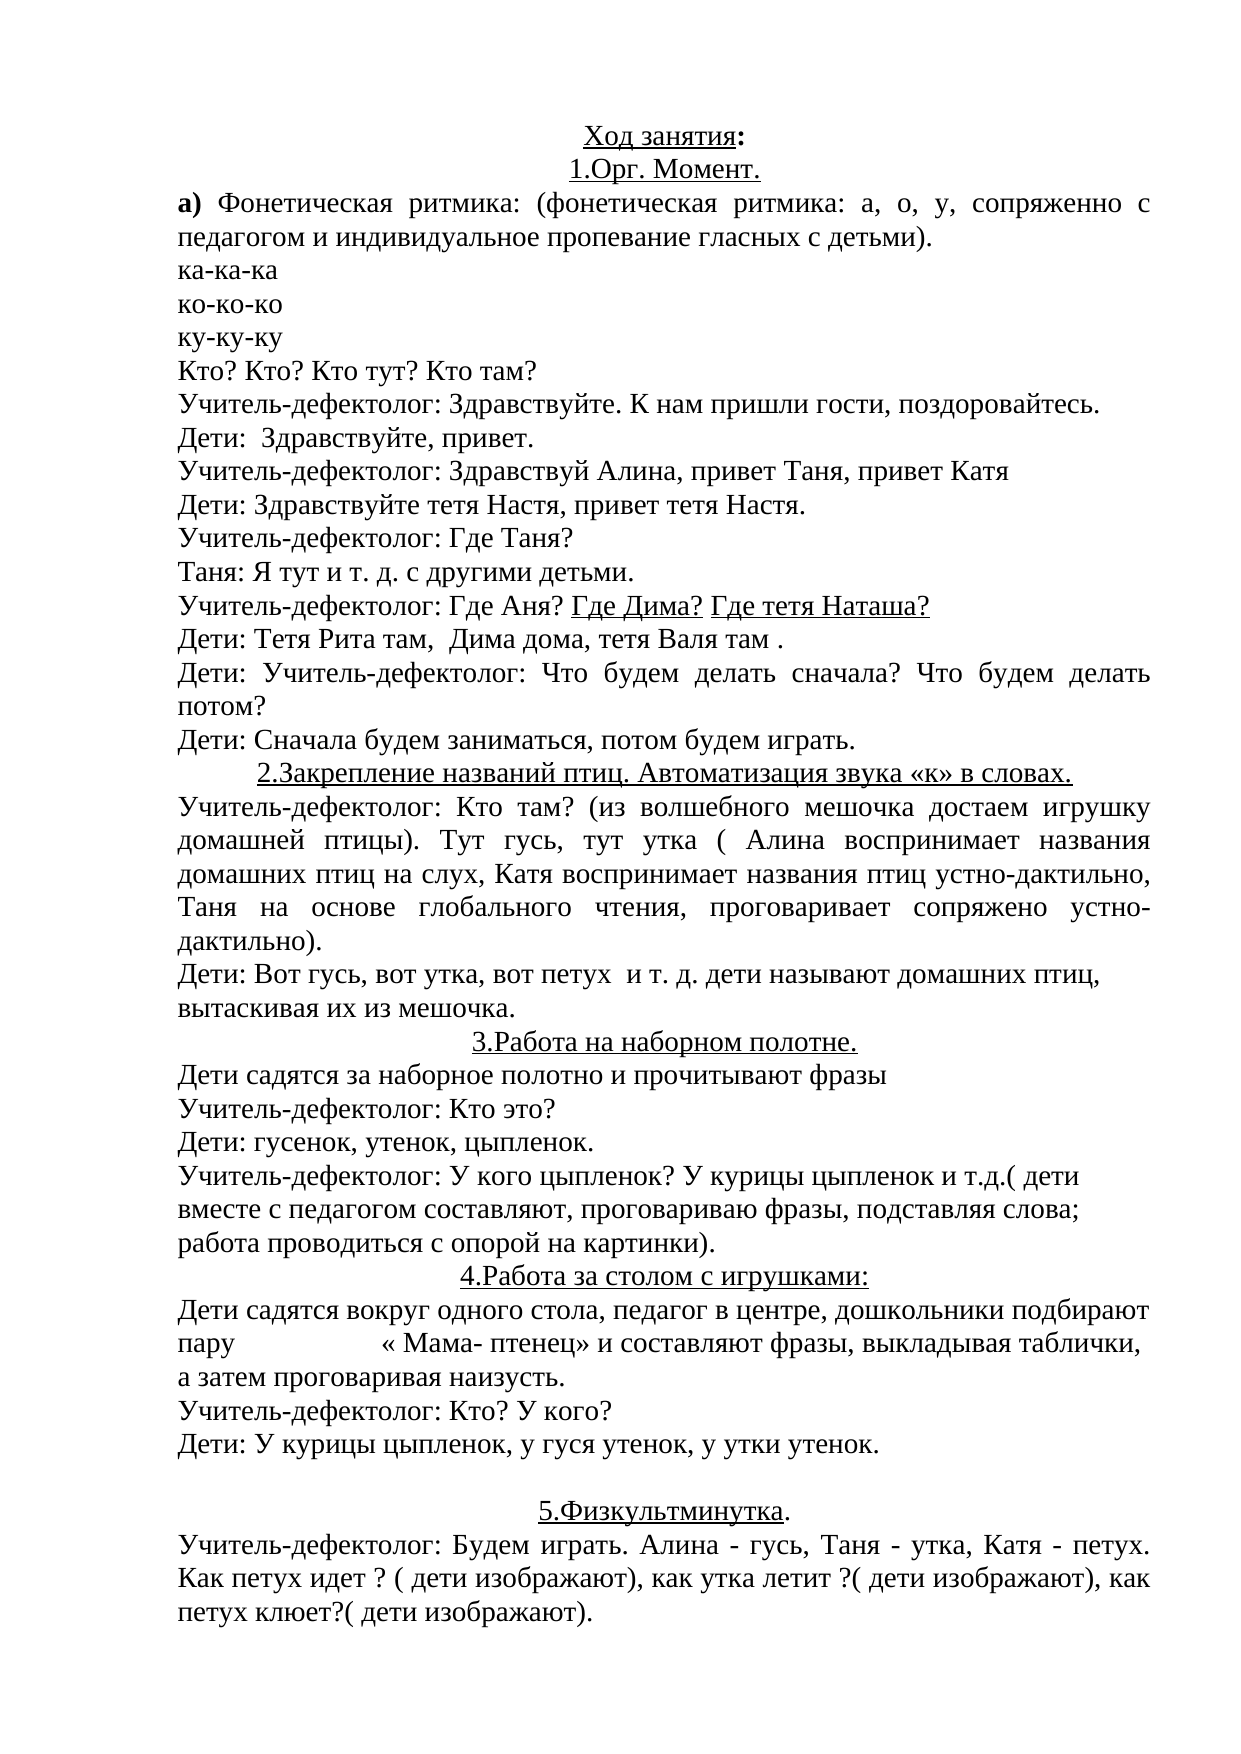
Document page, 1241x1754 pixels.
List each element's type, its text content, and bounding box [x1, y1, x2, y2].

text Кто? Кто? Кто тут? Кто там? [177, 353, 1152, 386]
text Учитель-дефектолог: Здравствуйте. К нам пришли гости, поздоровайтесь. [177, 386, 1152, 420]
text Учитель-дефектолог: Где Аня? Где Дима? Где тетя Наташа? [177, 588, 1152, 621]
text Учитель-дефектолог: Кто? У кого? [177, 1393, 1152, 1426]
text Дети садятся вокруг одного стола, педагог в центре, дошкольники подбирают пару « Мама- птенец» и составляют фразы, выкладывая таблички, а затем проговаривая наизусть. [177, 1292, 1152, 1393]
text Учитель-дефектолог: Кто это? [177, 1091, 1152, 1124]
text ко-ко-ко [177, 286, 1152, 319]
text ка-ка-ка [177, 252, 1152, 286]
text 2.Закрепление названий птиц. Автоматизация звука «к» в словах. [177, 755, 1152, 789]
text Дети: гусенок, утенок, цыпленок. [177, 1124, 1152, 1158]
text Дети: Здравствуйте тетя Настя, привет тетя Настя. [177, 487, 1152, 521]
text Учитель-дефектолог: Кто там? (из волшебного мешочка достаем игрушку домашней птицы). Тут гусь, тут утка ( Алина воспринимает названия домашних птиц на слух, Катя воспринимает названия птиц устно-дактильно, Таня на основе глобального чтения, проговаривает сопряжено устно-дактильно). [177, 789, 1152, 957]
text Учитель-дефектолог: У кого цыпленок? У курицы цыпленок и т.д.( дети вместе с педагогом составляют, проговариваю фразы, подставляя слова; работа проводиться с опорой на картинки). [177, 1158, 1152, 1258]
text 1.Орг. Момент. [177, 152, 1152, 185]
text Дети: Сначала будем заниматься, потом будем играть. [177, 722, 1152, 755]
text Учитель-дефектолог: Здравствуй Алина, привет Таня, привет Катя [177, 453, 1152, 487]
text Дети: У курицы цыпленок, у гуся утенок, у утки утенок. [177, 1426, 1152, 1460]
text Таня: Я тут и т. д. с другими детьми. [177, 554, 1152, 588]
text Ход занятия: [177, 118, 1152, 152]
text Дети садятся за наборное полотно и прочитывают фразы [177, 1057, 1152, 1091]
text Учитель-дефектолог: Будем играть. Алина - гусь, Таня - утка, Катя - петух. Как петух идет ? ( дети изображают), как утка летит ?( дети изображают), как петух клюет?( дети изображают). [177, 1527, 1152, 1627]
text ку-ку-ку [177, 319, 1152, 353]
text 5.Физкультминутка. [177, 1493, 1152, 1527]
text Учитель-дефектолог: Где Таня? [177, 521, 1152, 554]
text Дети: Учитель-дефектолог: Что будем делать сначала? Что будем делать потом? [177, 655, 1152, 722]
text а) Фонетическая ритмика: (фонетическая ритмика: а, о, у, сопряженно с педагогом и индивидуальное пропевание гласных с детьми). [177, 185, 1152, 252]
text Дети: Тетя Рита там, Дима дома, тетя Валя там . [177, 621, 1152, 655]
text 3.Работа на наборном полотне. [177, 1024, 1152, 1057]
text Дети: Вот гусь, вот утка, вот петух и т. д. дети называют домашних птиц, вытаскивая их из мешочка. [177, 957, 1152, 1024]
text Дети: Здравствуйте, привет. [177, 420, 1152, 453]
text 4.Работа за столом с игрушками: [177, 1258, 1152, 1292]
